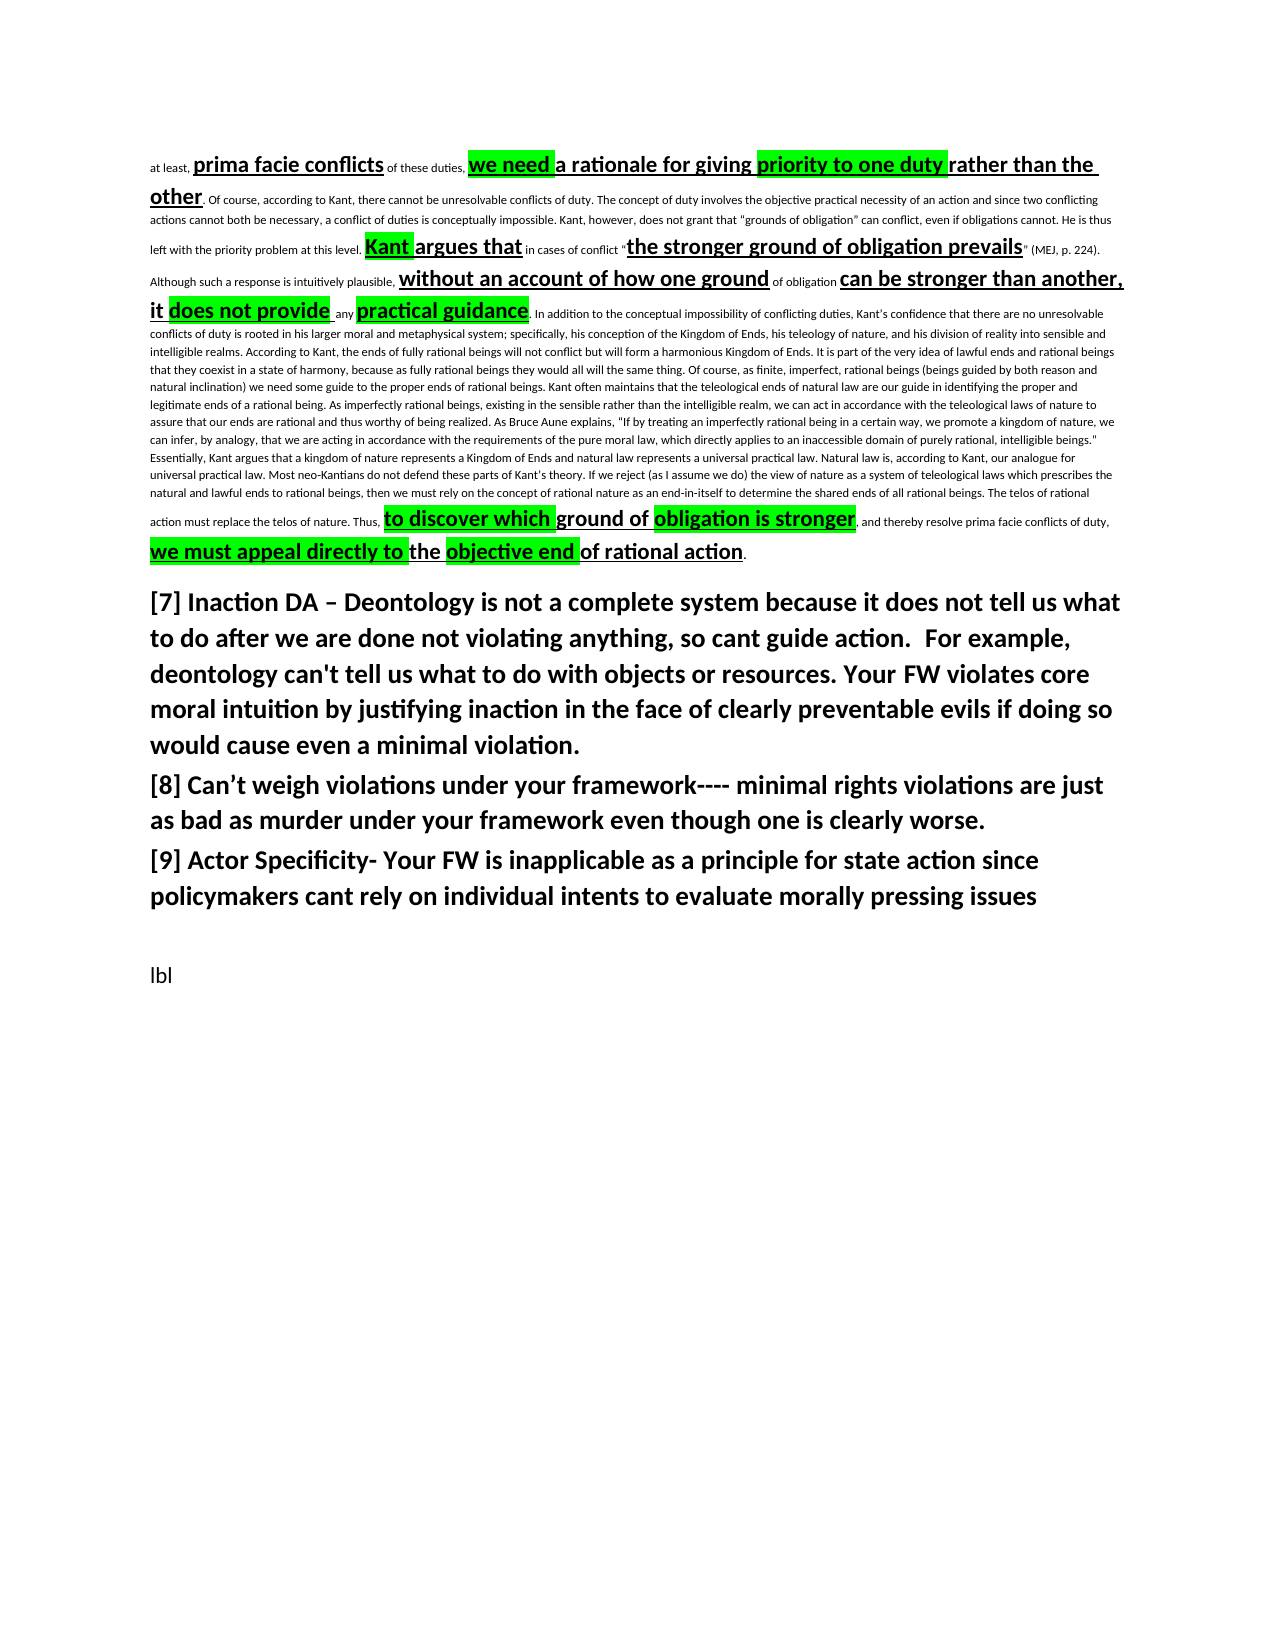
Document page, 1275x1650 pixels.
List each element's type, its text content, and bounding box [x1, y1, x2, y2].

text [150, 150, 1125, 565]
subtitle [9] Actor Specificity- Your FW is inapplicable as a principle for state action since policymakers cant rely on individual intents to evaluate morally pressing issues [150, 843, 1125, 912]
subtitle [8] Can’t weigh violations under your framework---- minimal rights violations are just as bad as murder under your framework even though one is clearly worse. [150, 768, 1125, 837]
subtitle [7] Inaction DA – Deontology is not a complete system because it does not tell us what to do after we are done not violating anything, so cant guide action. For example, deontology can't tell us what to do with objects or resources. Your FW violates core moral intuition by justifying inaction in the face of clearly preventable evils if doing so would cause even a minimal violation. [150, 586, 1125, 761]
text lbl [150, 961, 1125, 989]
